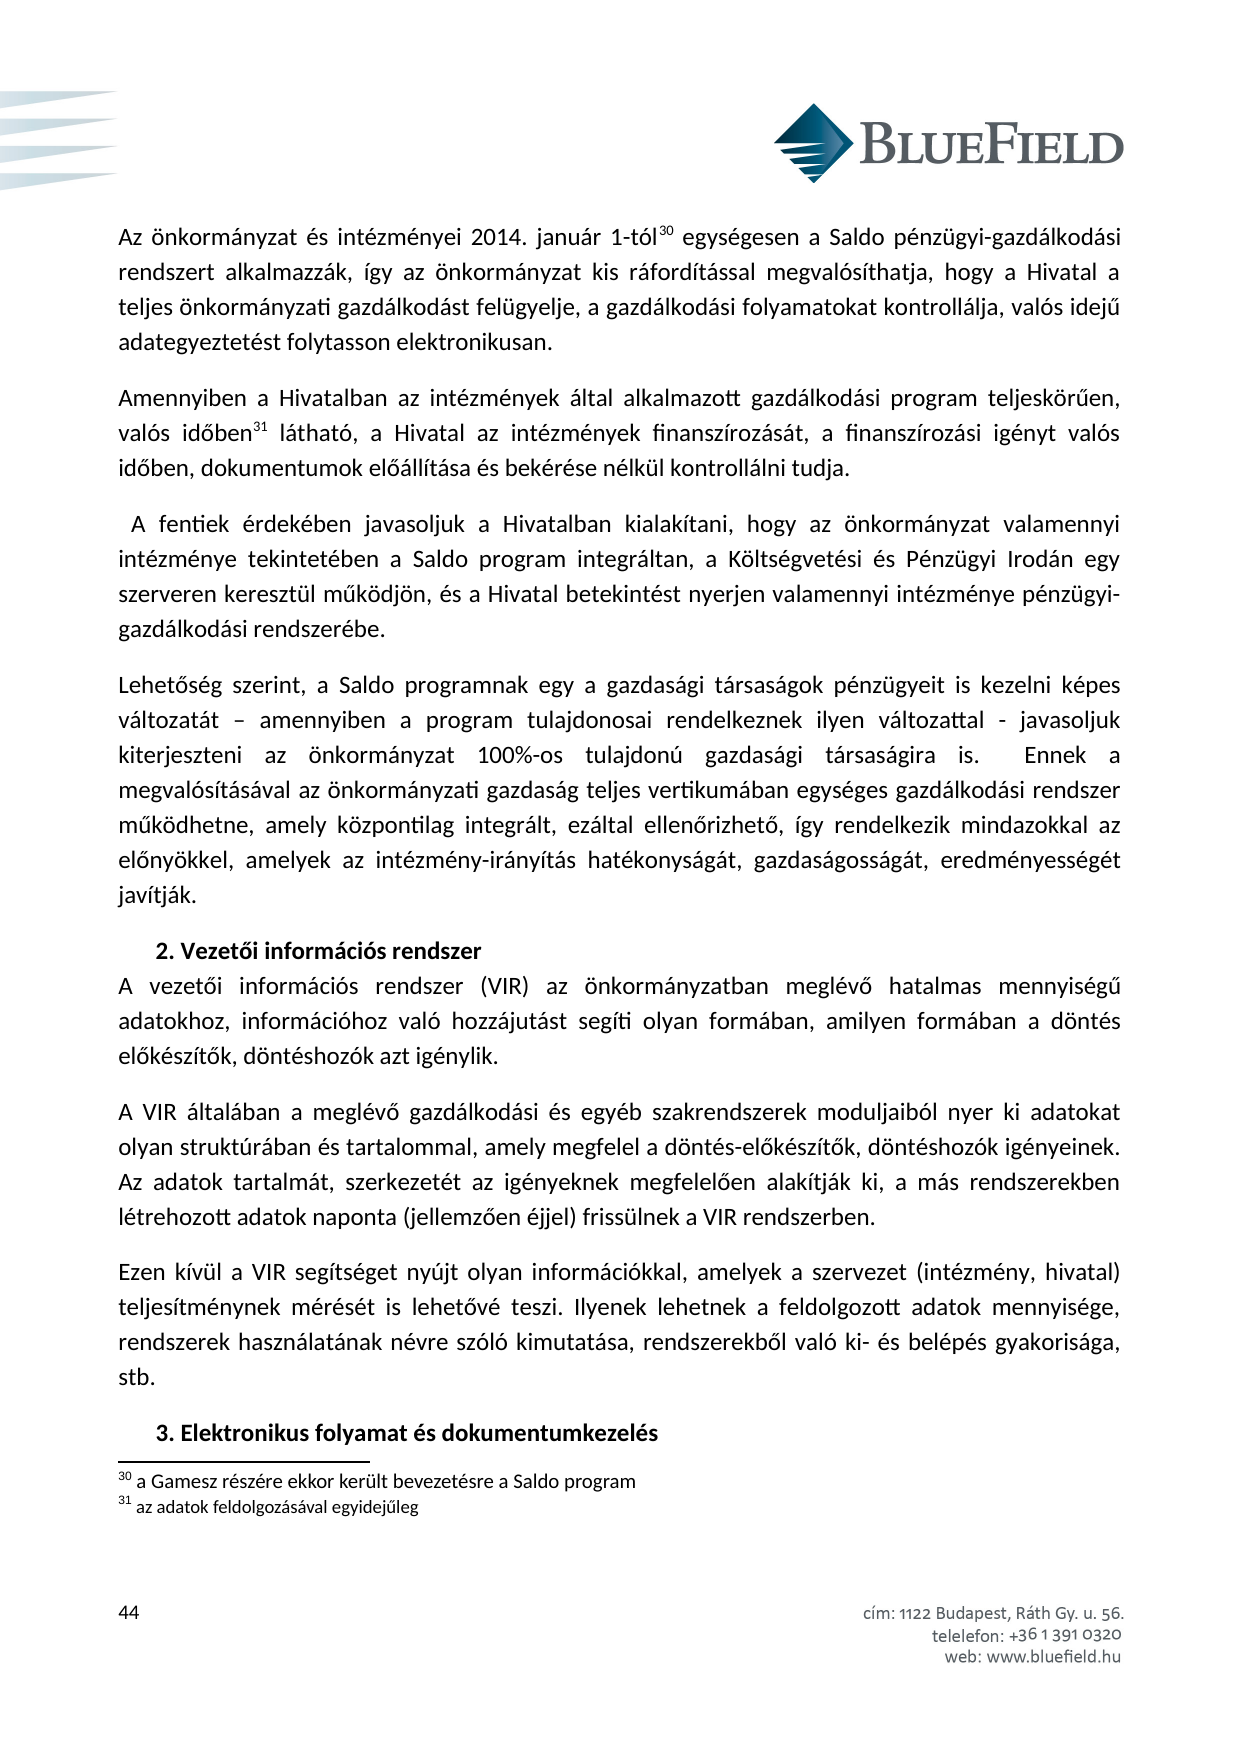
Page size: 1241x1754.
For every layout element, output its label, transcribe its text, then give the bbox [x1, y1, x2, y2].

text A vezetői információs rendszer (VIR) az önkormányzatban meglévő hatalmas mennyiségű adatokhoz, információhoz való hozzájutást segíti olyan formában, amilyen formában a döntés előkészítők, döntéshozók azt igénylik. [118, 970, 1122, 1070]
text Lehetőség szerint, a Saldo programnak egy a gazdasági társaságok pénzügyeit is kezelni képes változatát – amennyiben a program tulajdonosai rendelkeznek ilyen változattal - javasoljuk kiterjeszteni az önkormányzat 100%-os tulajdonú gazdasági társaságira is. Ennek a megvalósításával az önkormányzati gazdaság teljes vertikumában egységes gazdálkodási rendszer működhetne, amely központilag integrált, ezáltal ellenőrizhető, így rendelkezik mindazokkal az előnyökkel, amelyek az intézmény-irányítás hatékonyságát, gazdaságosságát, eredményességét javítják. [118, 669, 1122, 909]
text Amennyiben a Hivatalban az intézmények által alkalmazott gazdálkodási program teljeskörűen, valós időben látható, a Hivatal az intézmények finanszírozását, a finanszírozási igényt valós időben, dokumentumok előállítása és bekérése nélkül kontrollálni tudja. [118, 382, 1122, 483]
text A VIR általában a meglévő gazdálkodási és egyéb szakrendszerek moduljaiból nyer ki adatokat olyan struktúrában és tartalommal, amely megfelel a döntés-előkészítők, döntéshozók igényeinek. Az adatok tartalmát, szerkezetét az igényeknek megfelelően alakítják ki, a más rendszerekben létrehozott adatok naponta (jellemzően éjjel) frissülnek a VIR rendszerben. [118, 1096, 1122, 1231]
text Ezen kívül a VIR segítséget nyújt olyan információkkal, amelyek a szervezet (intézmény, hivatal) teljesítménynek mérését is lehetővé teszi. Ilyenek lehetnek a feldolgozott adatok mennyisége, rendszerek használatának névre szóló kimutatása, rendszerekből való ki- és belépés gyakorisága, stb. [118, 1257, 1122, 1392]
text 2. Vezetői információs rendszer [155, 935, 1122, 965]
text 3. Elektronikus folyamat és dokumentumkezelés [155, 1417, 1122, 1448]
picture [0, 0, 1240, 1754]
text Az önkormányzat és intézményei 2014. január 1-tól egységesen a Saldo pénzügyi-gazdálkodási rendszert alkalmazzák, így az önkormányzat kis ráfordítással megvalósíthatja, hogy a Hivatal a teljes önkormányzati gazdálkodást felügyelje, a gazdálkodási folyamatokat kontrollálja, valós idejű adategyeztetést folytasson elektronikusan. [118, 222, 1122, 357]
text A fentiek érdekében javasoljuk a Hivatalban kialakítani, hogy az önkormányzat valamennyi intézménye tekintetében a Saldo program integráltan, a Költségvetési és Pénzügyi Irodán egy szerveren keresztül működjön, és a Hivatal betekintést nyerjen valamennyi intézménye pénzügyi-gazdálkodási rendszerébe. [118, 508, 1122, 644]
